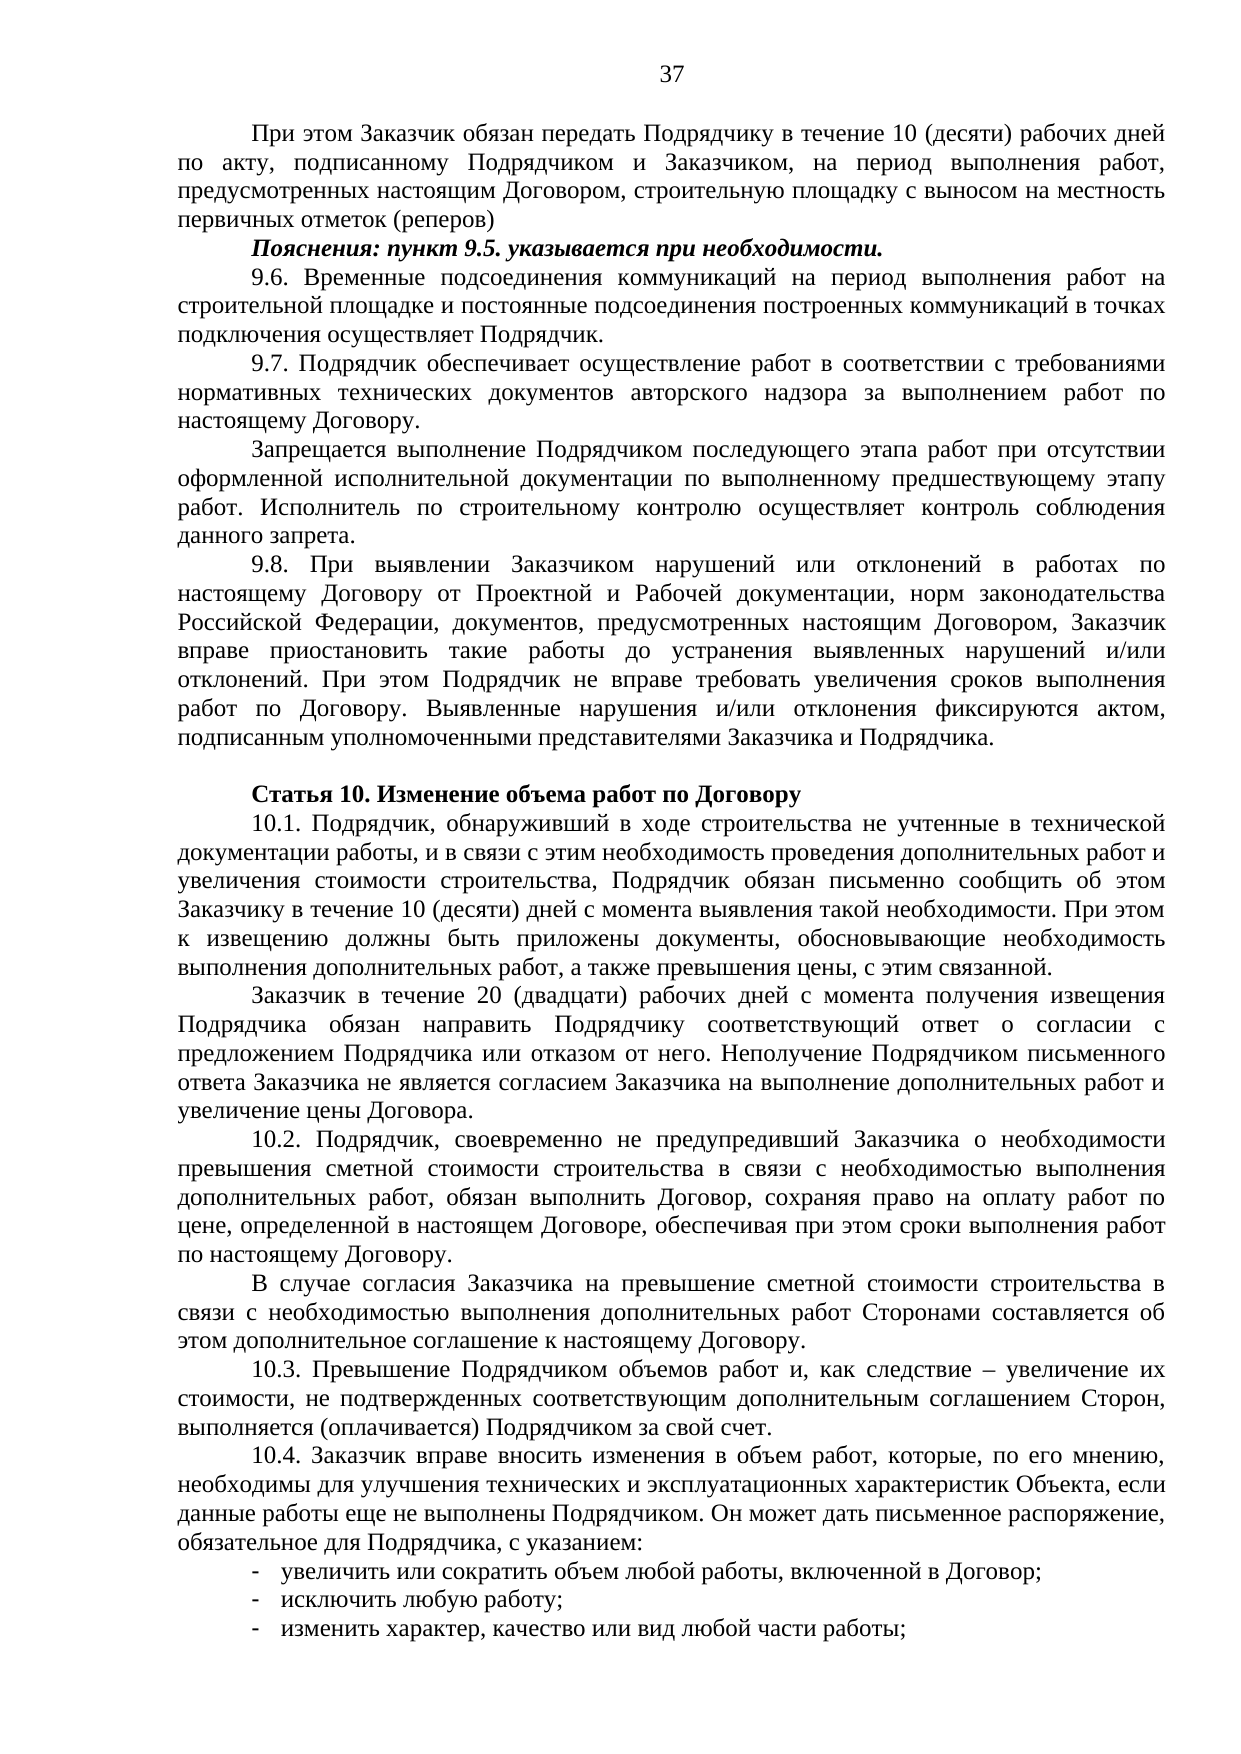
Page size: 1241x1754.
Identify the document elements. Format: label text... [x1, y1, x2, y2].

list исключить любую работу; [177, 1584, 1166, 1613]
list изменить характер, качество или вид любой части работы; [177, 1613, 1166, 1642]
text Пояснения: пункт 9.5. указывается при необходимости. [177, 233, 1166, 262]
text 10.1. Подрядчик, обнаруживший в ходе строительства не учтенные в технической документации работы, и в связи с этим необходимость проведения дополнительных работ и увеличения стоимости строительства, Подрядчик обязан письменно сообщить об этом Заказчику в течение 10 (десяти) дней с момента выявления такой необходимости. При этом к извещению должны быть приложены документы, обосновывающие необходимость выполнения дополнительных работ, а также превышения цены, с этим связанной. [177, 808, 1166, 981]
text 9.7. Подрядчик обеспечивает осуществление работ в соответствии с требованиями нормативных технических документов авторского надзора за выполнением работ по настоящему Договору. [177, 348, 1166, 434]
text Запрещается выполнение Подрядчиком последующего этапа работ при отсутствии оформленной исполнительной документации по выполненному предшествующему этапу работ. Исполнитель по строительному контролю осуществляет контроль соблюдения данного запрета. [177, 434, 1166, 549]
text В случае согласия Заказчика на превышение сметной стоимости строительства в связи с необходимостью выполнения дополнительных работ Сторонами составляется об этом дополнительное соглашение к настоящему Договору. [177, 1268, 1166, 1354]
text Заказчик в течение 20 (двадцати) рабочих дней с момента получения извещения Подрядчика обязан направить Подрядчику соответствующий ответ о согласии с предложением Подрядчика или отказом от него. Неполучение Подрядчиком письменного ответа Заказчика не является согласием Заказчика на выполнение дополнительных работ и увеличение цены Договора. [177, 981, 1166, 1124]
text 10.2. Подрядчик, своевременно не предупредивший Заказчика о необходимости превышения сметной стоимости строительства в связи с необходимостью выполнения дополнительных работ, обязан выполнить Договор, сохраняя право на оплату работ по цене, определенной в настоящем Договоре, обеспечивая при этом сроки выполнения работ по настоящему Договору. [177, 1124, 1166, 1268]
text 9.6. Временные подсоединения коммуникаций на период выполнения работ на строительной площадке и постоянные подсоединения построенных коммуникаций в точках подключения осуществляет Подрядчик. [177, 262, 1166, 348]
list увеличить или сократить объем любой работы, включенной в Договор; [177, 1556, 1166, 1584]
text 10.3. Превышение Подрядчиком объемов работ и, как следствие – увеличение их стоимости, не подтвержденных соответствующим дополнительным соглашением Сторон, выполняется (оплачивается) Подрядчиком за свой счет. [177, 1354, 1166, 1441]
list Статья 10. Изменение объема работ по Договору [177, 779, 1166, 808]
text 9.8. При выявлении Заказчиком нарушений или отклонений в работах по настоящему Договору от Проектной и Рабочей документации, норм законодательства Российской Федерации, документов, предусмотренных настоящим Договором, Заказчик вправе приостановить такие работы до устранения выявленных нарушений и/или отклонений. При этом Подрядчик не вправе требовать увеличения сроков выполнения работ по Договору. Выявленные нарушения и/или отклонения фиксируются актом, подписанным уполномоченными представителями Заказчика и Подрядчика. [177, 549, 1166, 751]
text 10.4. Заказчик вправе вносить изменения в объем работ, которые, по его мнению, необходимы для улучшения технических и эксплуатационных характеристик Объекта, если данные работы еще не выполнены Подрядчиком. Он может дать письменное распоряжение, обязательное для Подрядчика, с указанием: [177, 1441, 1166, 1556]
text При этом Заказчик обязан передать Подрядчику в течение 10 (десяти) рабочих дней по акту, подписанному Подрядчиком и Заказчиком, на период выполнения работ, предусмотренных настоящим Договором, строительную площадку с выносом на местность первичных отметок (реперов) [177, 118, 1166, 233]
